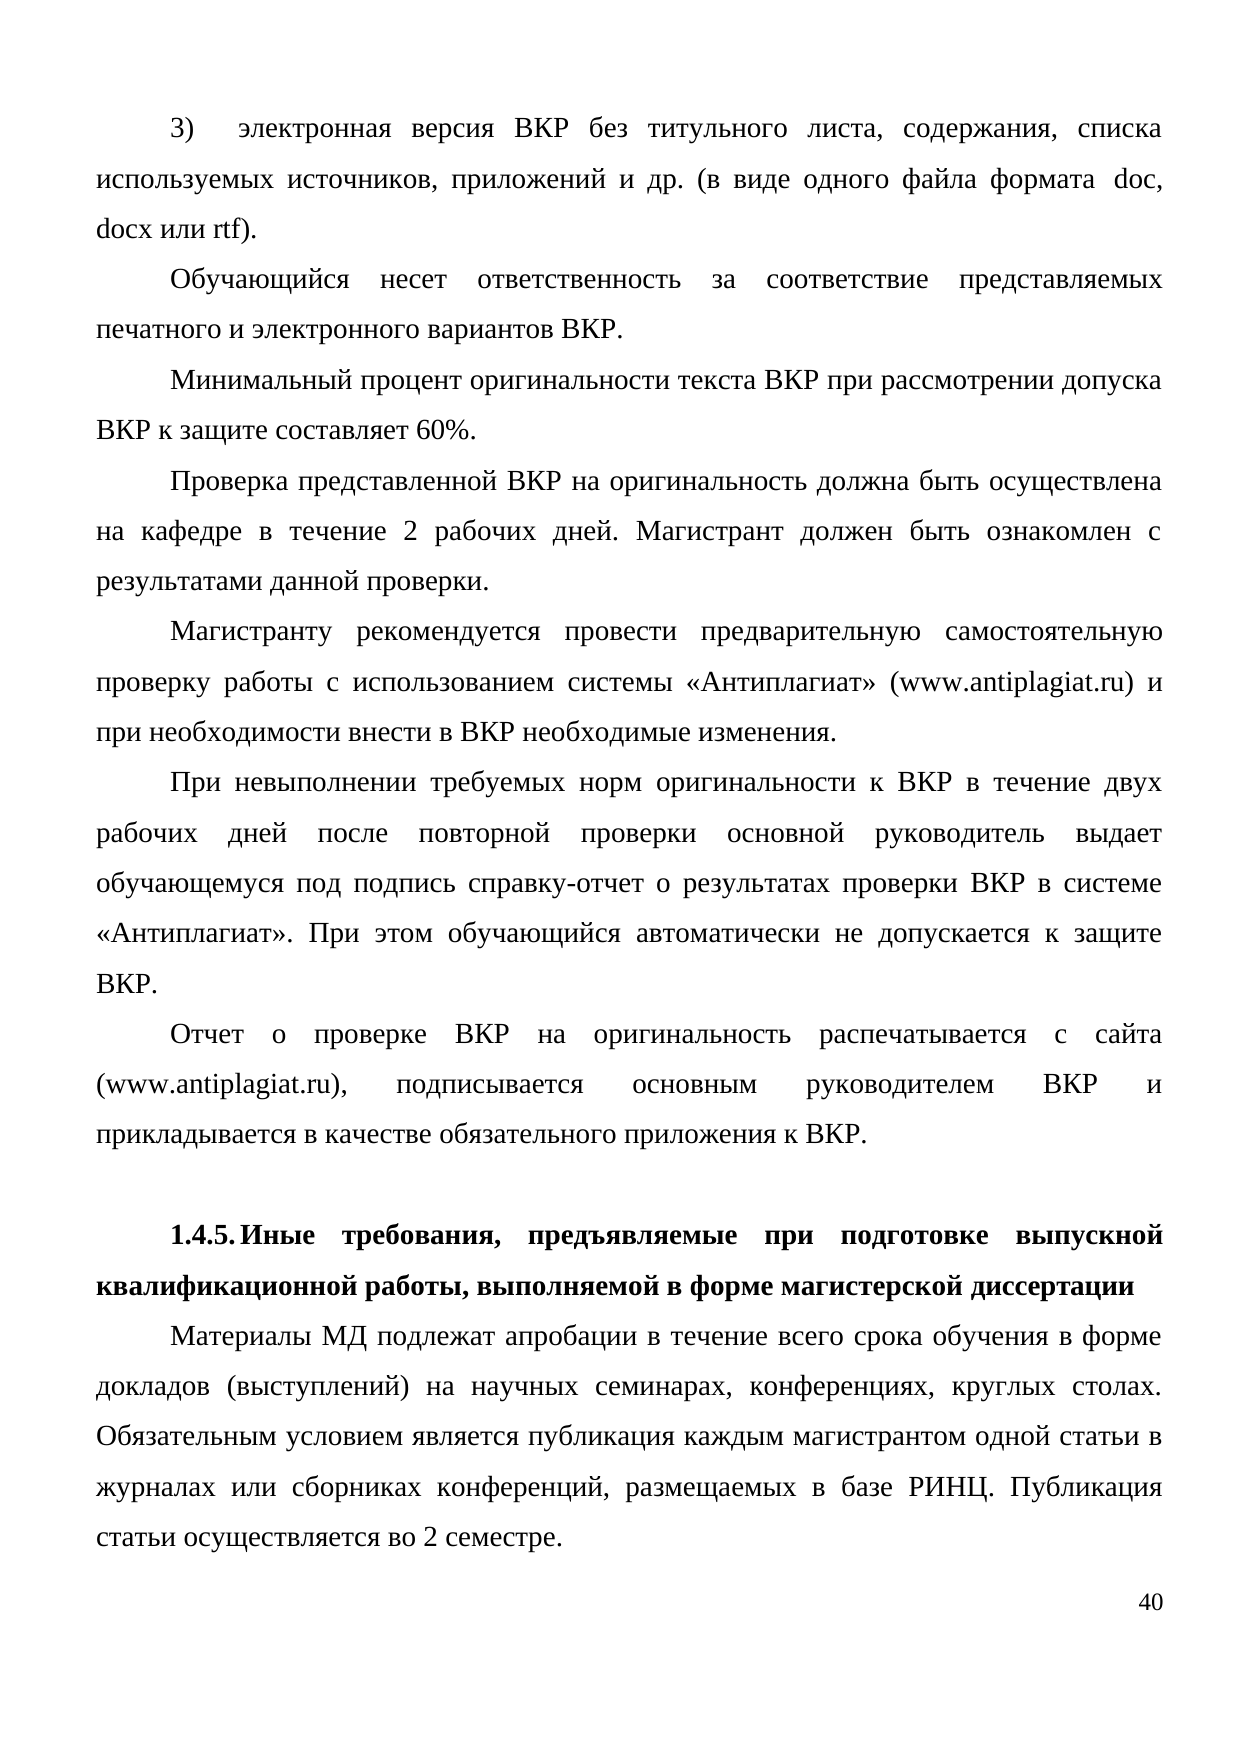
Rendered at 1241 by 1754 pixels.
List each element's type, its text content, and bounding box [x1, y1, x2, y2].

list электронная версия ВКР без титульного листа, содержания, списка используемых источников, приложений и др. (в виде одного файла формата doc, docx или rtf). [96, 110, 1163, 244]
text Обучающийся несет ответственность за соответствие представляемых печатного и электронного вариантов ВКР. [96, 261, 1163, 345]
text При невыполнении требуемых норм оригинальности к ВКР в течение двух рабочих дней после повторной проверки основной руководитель выдает обучающемуся под подпись справку-отчет о результатах проверки ВКР в системе «Антиплагиат». При этом обучающийся автоматически не допускается к защите ВКР. [96, 764, 1163, 999]
text Проверка представленной ВКР на оригинальность должна быть осуществлена на кафедре в течение 2 рабочих дней. Магистрант должен быть ознакомлен с результатами данной проверки. [96, 463, 1163, 597]
list Иные требования, предъявляемые при подготовке выпускной квалификационной работы, выполняемой в форме магистерской диссертации [96, 1217, 1163, 1301]
text Минимальный процент оригинальности текста ВКР при рассмотрении допуска ВКР к защите составляет 60%. [96, 362, 1163, 446]
text Отчет о проверке ВКР на оригинальность распечатывается с сайта (www.antiplagiat.ru), подписывается основным руководителем ВКР и прикладывается в качестве обязательного приложения к ВКР. [96, 1016, 1163, 1150]
text Материалы МД подлежат апробации в течение всего срока обучения в форме докладов (выступлений) на научных семинарах, конференциях, круглых столах. Обязательным условием является публикация каждым магистрантом одной статьи в журналах или сборниках конференций, размещаемых в базе РИНЦ. Публикация статьи осуществляется во 2 семестре. [96, 1318, 1163, 1553]
text Магистранту рекомендуется провести предварительную самостоятельную проверку работы с использованием системы «Антиплагиат» (www.antiplagiat.ru) и при необходимости внести в ВКР необходимые изменения. [96, 613, 1163, 748]
